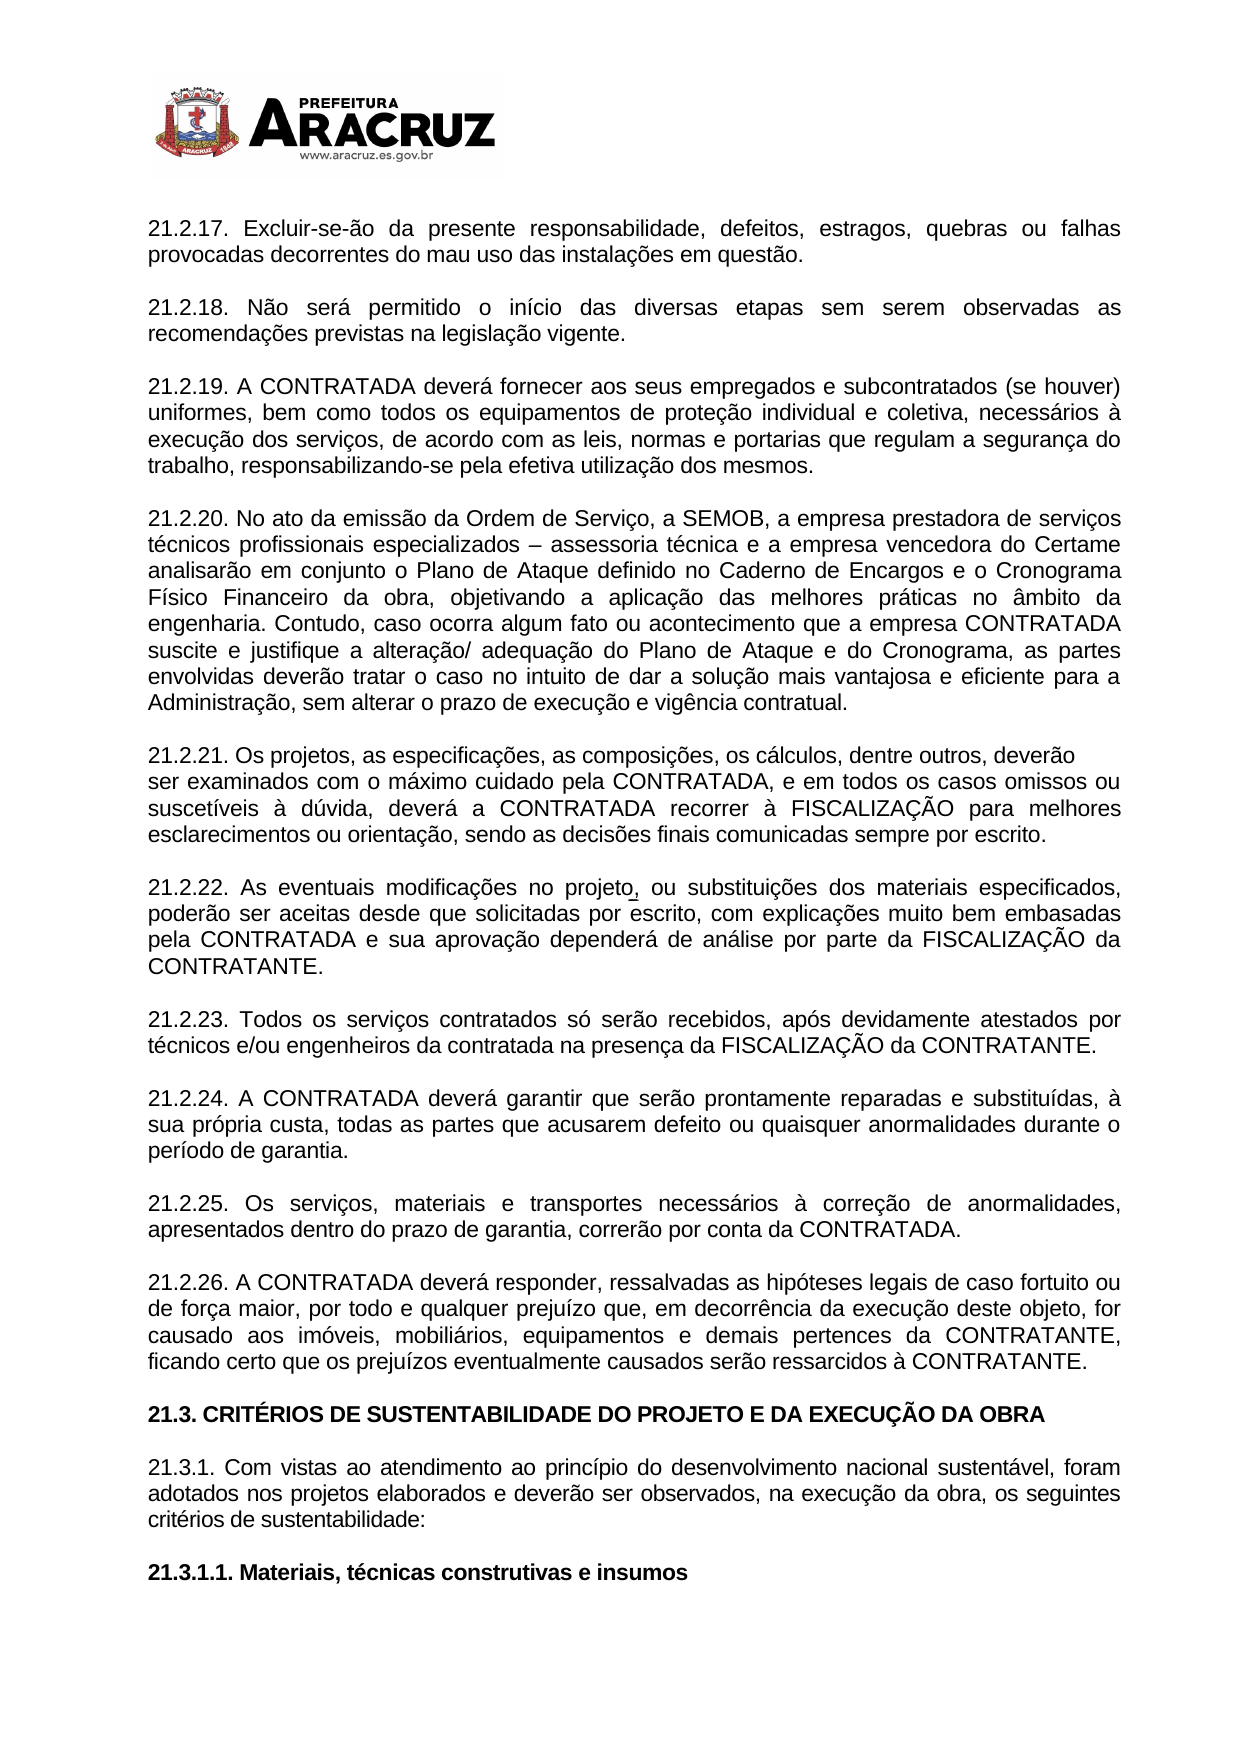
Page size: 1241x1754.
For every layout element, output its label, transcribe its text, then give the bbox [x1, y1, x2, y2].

text 21.2.23. Todos os serviços contratados só serão recebidos, após devidamente atestados por técnicos e/ou engenheiros da contratada na presença da FISCALIZAÇÃO da CONTRATANTE. [148, 1006, 1122, 1058]
picture [151, 73, 504, 180]
text 21.2.17. Excluir-se-ão da presente responsabilidade, defeitos, estragos, quebras ou falhas provocadas decorrentes do mau uso das instalações em questão. [148, 215, 1122, 268]
subtitle 21.3. CRITÉRIOS DE SUSTENTABILIDADE DO PROJETO E DA EXECUÇÃO DA OBRA [148, 1401, 1122, 1427]
text 21.2.21. Os projetos, as especificações, as composições, os cálculos, dentre outros, deverão [148, 742, 1122, 768]
text 21.2.25. Os serviços, materiais e transportes necessários à correção de anormalidades, apresentados dentro do prazo de garantia, correrão por conta da CONTRATADA. [148, 1190, 1122, 1243]
text ser examinados com o máximo cuidado pela CONTRATADA, e em todos os casos omissos ou suscetíveis à dúvida, deverá a CONTRATADA recorrer à FISCALIZAÇÃO para melhores esclarecimentos ou orientação, sendo as decisões finais comunicadas sempre por escrito. [148, 768, 1122, 847]
text 21.2.22. As eventuais modificações no projeto, ou substituições dos materiais especificados, poderão ser aceitas desde que solicitadas por escrito, com explicações muito bem embasadas pela CONTRATADA e sua aprovação dependerá de análise por parte da FISCALIZAÇÃO da CONTRATANTE. [148, 874, 1122, 979]
text 21.2.26. A CONTRATADA deverá responder, ressalvadas as hipóteses legais de caso fortuito ou de força maior, por todo e qualquer prejuízo que, em decorrência da execução deste objeto, for causado aos imóveis, mobiliários, equipamentos e demais pertences da CONTRATANTE, ficando certo que os prejuízos eventualmente causados serão ressarcidos à CONTRATANTE. [148, 1269, 1122, 1374]
text 21.2.20. No ato da emissão da Ordem de Serviço, a SEMOB, a empresa prestadora de serviços técnicos profissionais especializados – assessoria técnica e a empresa vencedora do Certame analisarão em conjunto o Plano de Ataque definido no Caderno de Encargos e o Cronograma Físico Financeiro da obra, objetivando a aplicação das melhores práticas no âmbito da engenharia. Contudo, caso ocorra algum fato ou acontecimento que a empresa CONTRATADA suscite e justifique a alteração/ adequação do Plano de Ataque e do Cronograma, as partes envolvidas deverão tratar o caso no intuito de dar a solução mais vantajosa e eficiente para a Administração, sem alterar o prazo de execução e vigência contratual. [148, 505, 1122, 716]
subtitle 21.3.1. Com vistas ao atendimento ao princípio do desenvolvimento nacional sustentável, foram adotados nos projetos elaborados e deverão ser observados, na execução da obra, os seguintes critérios de sustentabilidade: [148, 1453, 1122, 1533]
text 21.2.19. A CONTRATADA deverá fornecer aos seus empregados e subcontratados (se houver) uniformes, bem como todos os equipamentos de proteção individual e coletiva, necessários à execução dos serviços, de acordo com as leis, normas e portarias que regulam a segurança do trabalho, responsabilizando-se pela efetiva utilização dos mesmos. [148, 373, 1122, 478]
text 21.2.24. A CONTRATADA deverá garantir que serão prontamente reparadas e substituídas, à sua própria custa, todas as partes que acusarem defeito ou quaisquer anormalidades durante o período de garantia. [148, 1084, 1122, 1164]
text 21.2.18. Não será permitido o início das diversas etapas sem serem observadas as recomendações previstas na legislação vigente. [148, 294, 1122, 347]
subtitle 21.3.1.1. Materiais, técnicas construtivas e insumos [148, 1559, 1122, 1585]
